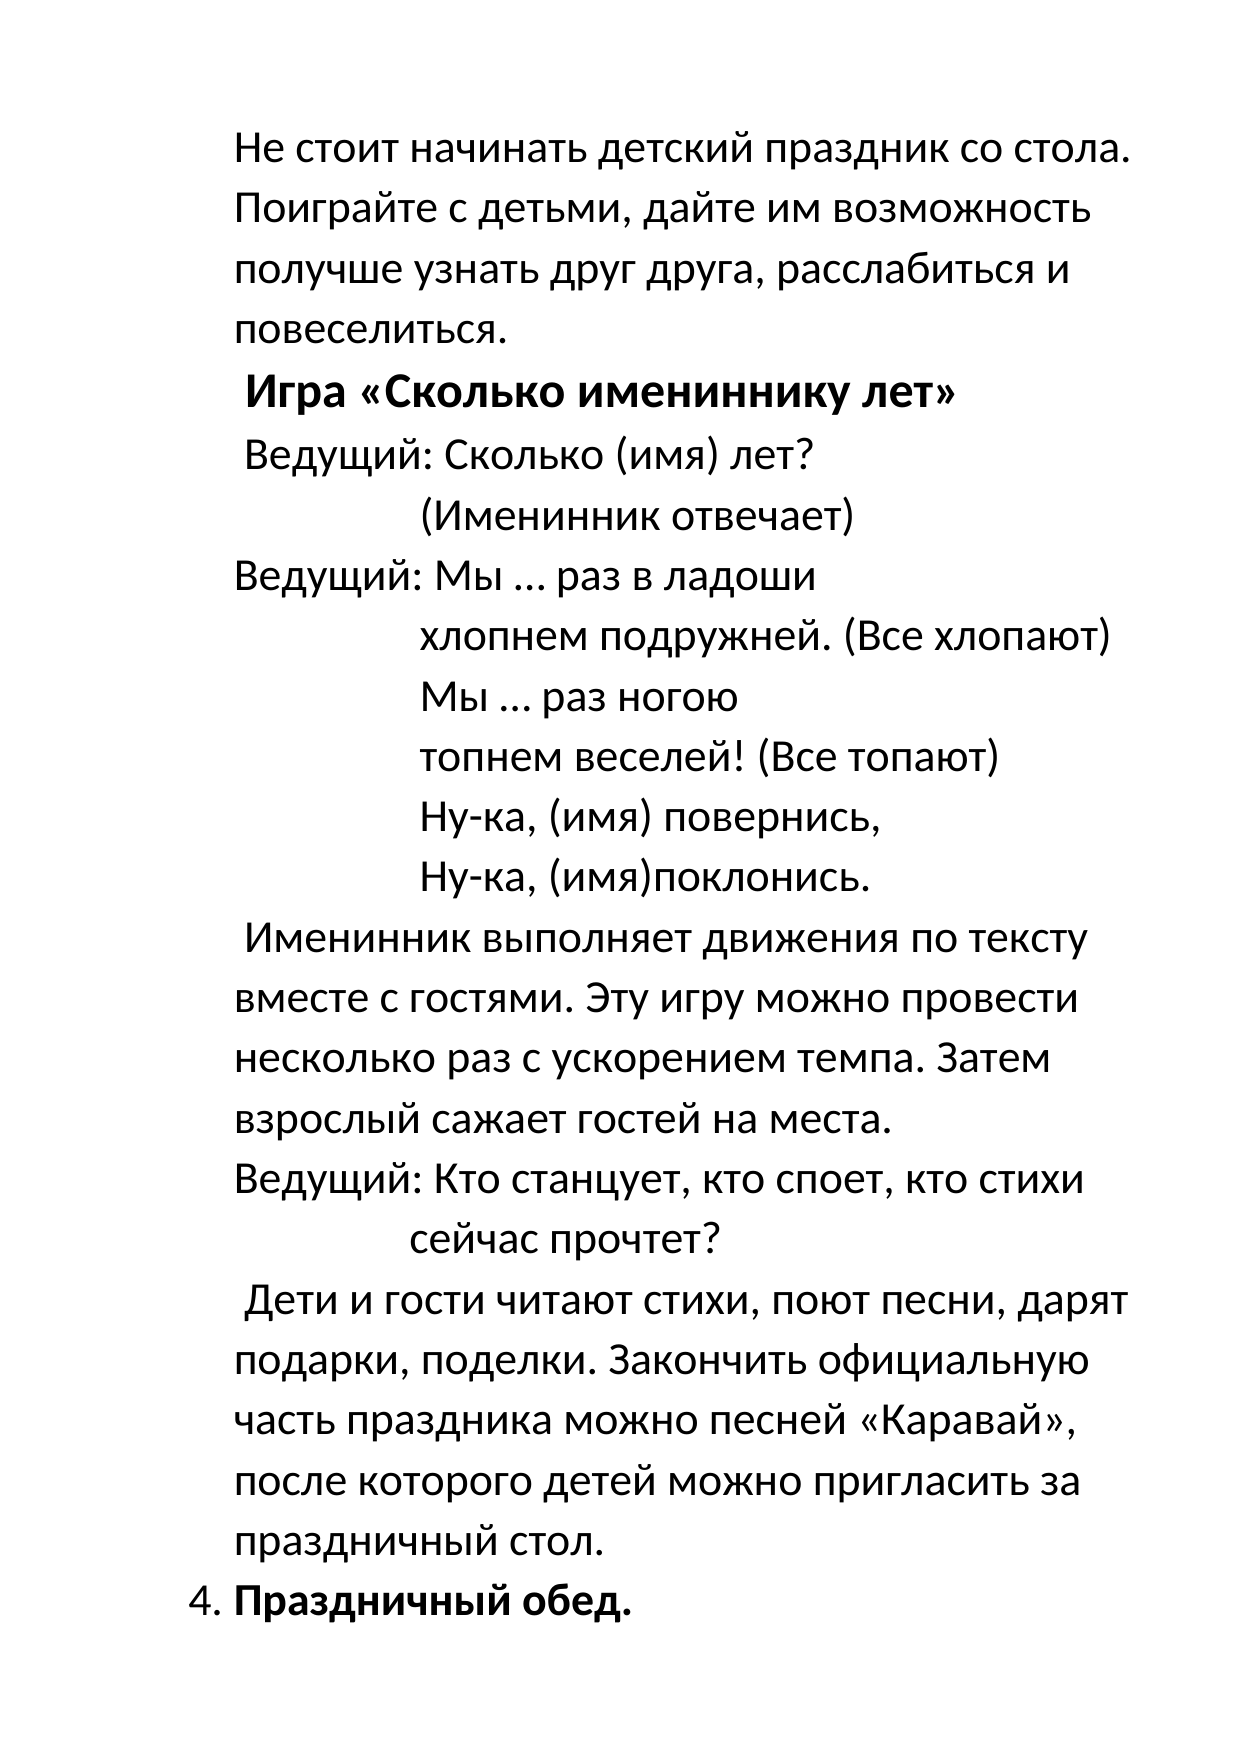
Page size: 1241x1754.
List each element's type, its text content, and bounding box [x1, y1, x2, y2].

list Ну-ка, (имя) повернись, [233, 787, 1152, 843]
list Ну-ка, (имя)поклонись. [233, 847, 1152, 903]
list Мы … раз ногою [233, 666, 1152, 722]
list хлопнем подружней. (Все хлопают) [233, 606, 1152, 662]
list топнем веселей! (Все топают) [233, 727, 1152, 783]
list Игра «Сколько имениннику лет» [233, 359, 1152, 420]
list Не стоит начинать детский праздник со стола. Поиграйте с детьми, дайте им возможность получше узнать друг друга, расслабиться и повеселиться. [233, 118, 1152, 355]
list Праздничный обед. [188, 1571, 1152, 1627]
list сейчас прочтет? [233, 1209, 1152, 1265]
list Ведущий: Сколько (имя) лет? [233, 425, 1152, 481]
list Ведущий: Кто станцует, кто споет, кто стихи [233, 1149, 1152, 1205]
list Дети и гости читают стихи, поют песни, дарят подарки, поделки. Закончить официальную часть праздника можно песней «Каравай», после которого детей можно пригласить за праздничный стол. [233, 1269, 1152, 1567]
list Ведущий: Мы … раз в ладоши [233, 546, 1152, 602]
list Именинник выполняет движения по тексту вместе с гостями. Эту игру можно провести несколько раз с ускорением темпа. Затем взрослый сажает гостей на места. [233, 908, 1152, 1144]
list (Именинник отвечает) [233, 486, 1152, 541]
